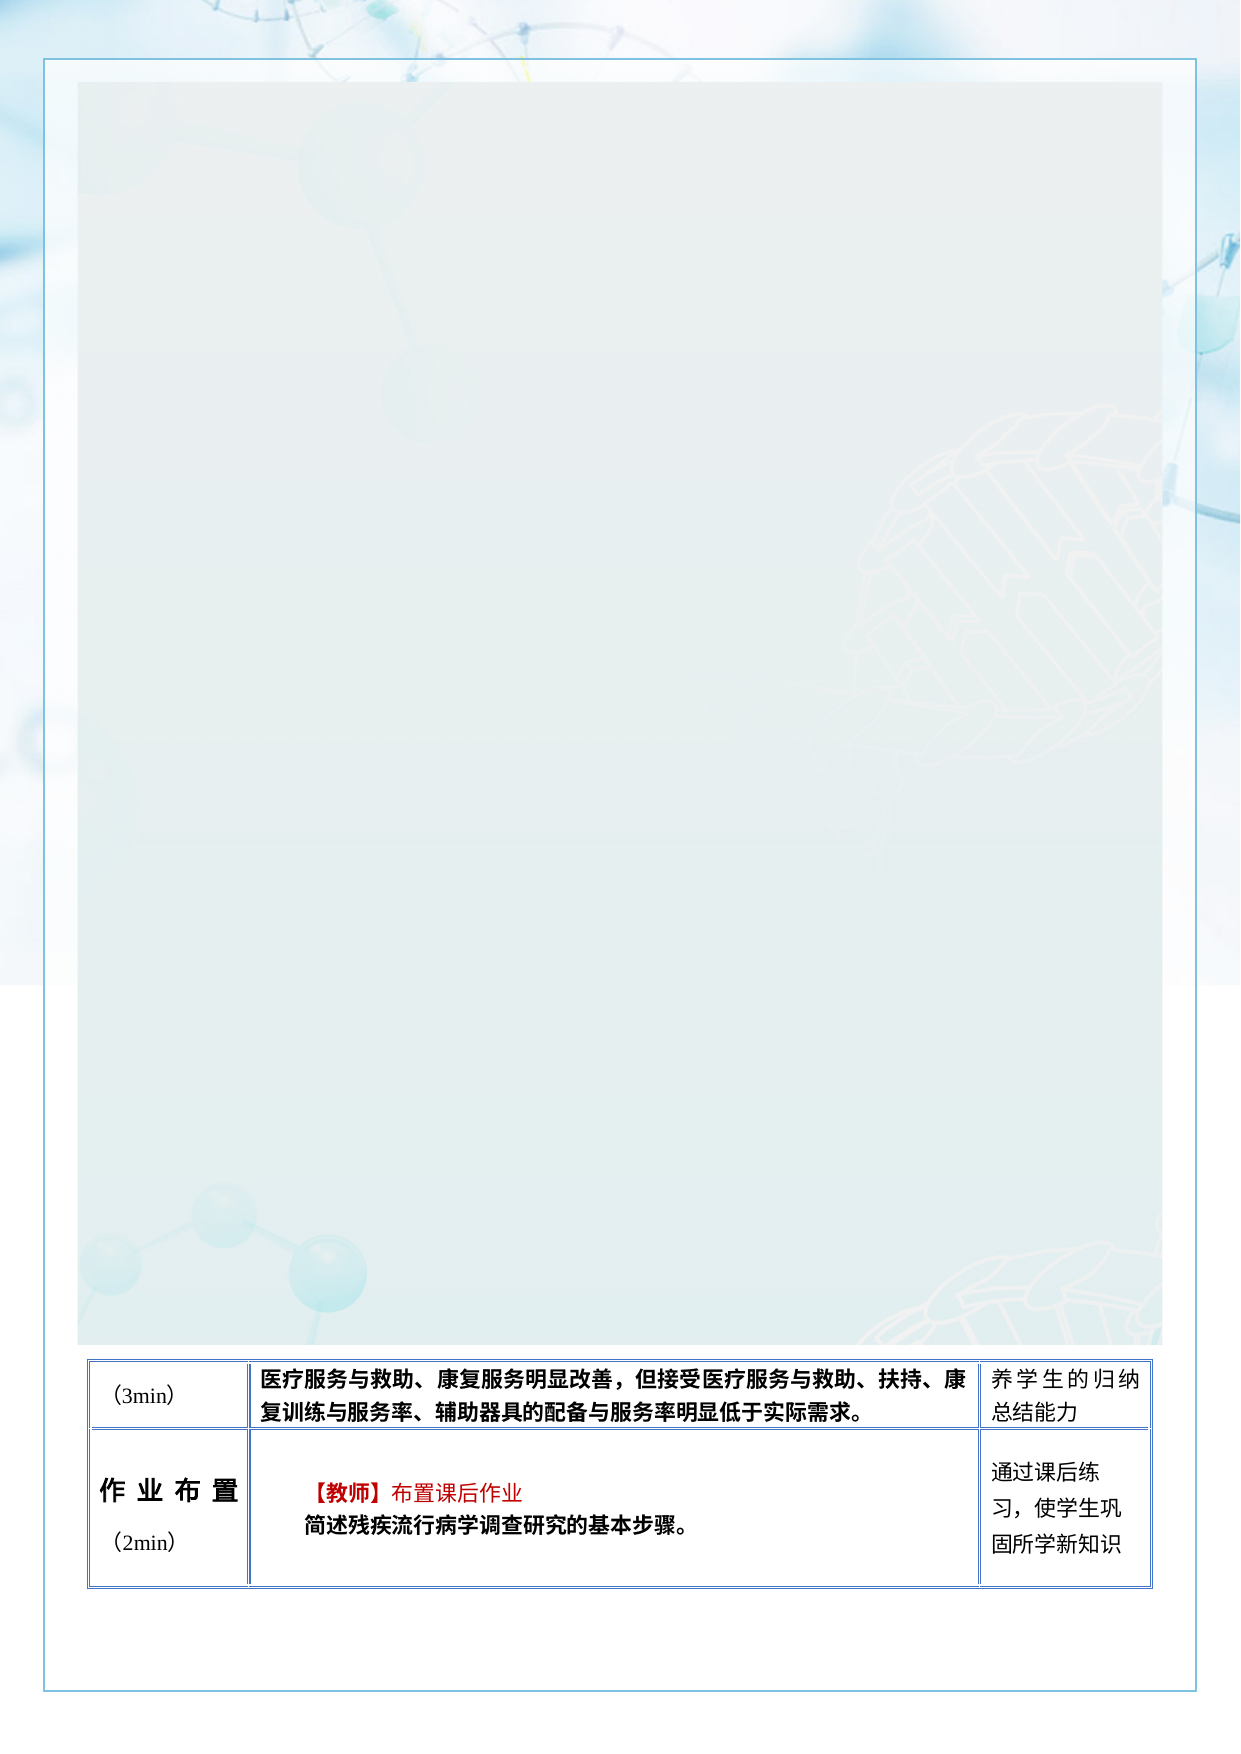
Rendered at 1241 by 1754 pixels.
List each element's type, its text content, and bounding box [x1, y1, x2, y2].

table_cell 课堂小结 （3min） [90, 1360, 249, 1427]
picture [0, 0, 1241, 1754]
table_cell 【教师】回顾和总结本节课的知识点。 这节课我们一起学习了残疾的流行病学，让学生知道为残疾人提供的医疗服务与救助、康复服务明显改善，但接受医疗服务与救助、扶持、康复训练与服务率、辅助器具的配备与服务率明显低于实际需求。 [249, 1362, 979, 1427]
table_cell 作业布置（2min） [90, 1427, 249, 1586]
table_cell 通过对所学知识的回顾，培养学生的归纳总结能力 [980, 1362, 1150, 1427]
table_cell 【教师】布置课后作业 简述残疾流行病学调查研究的基本步骤。 [249, 1430, 979, 1586]
table_cell 通过课后练习，使学生巩固所学新知识 [980, 1427, 1150, 1586]
